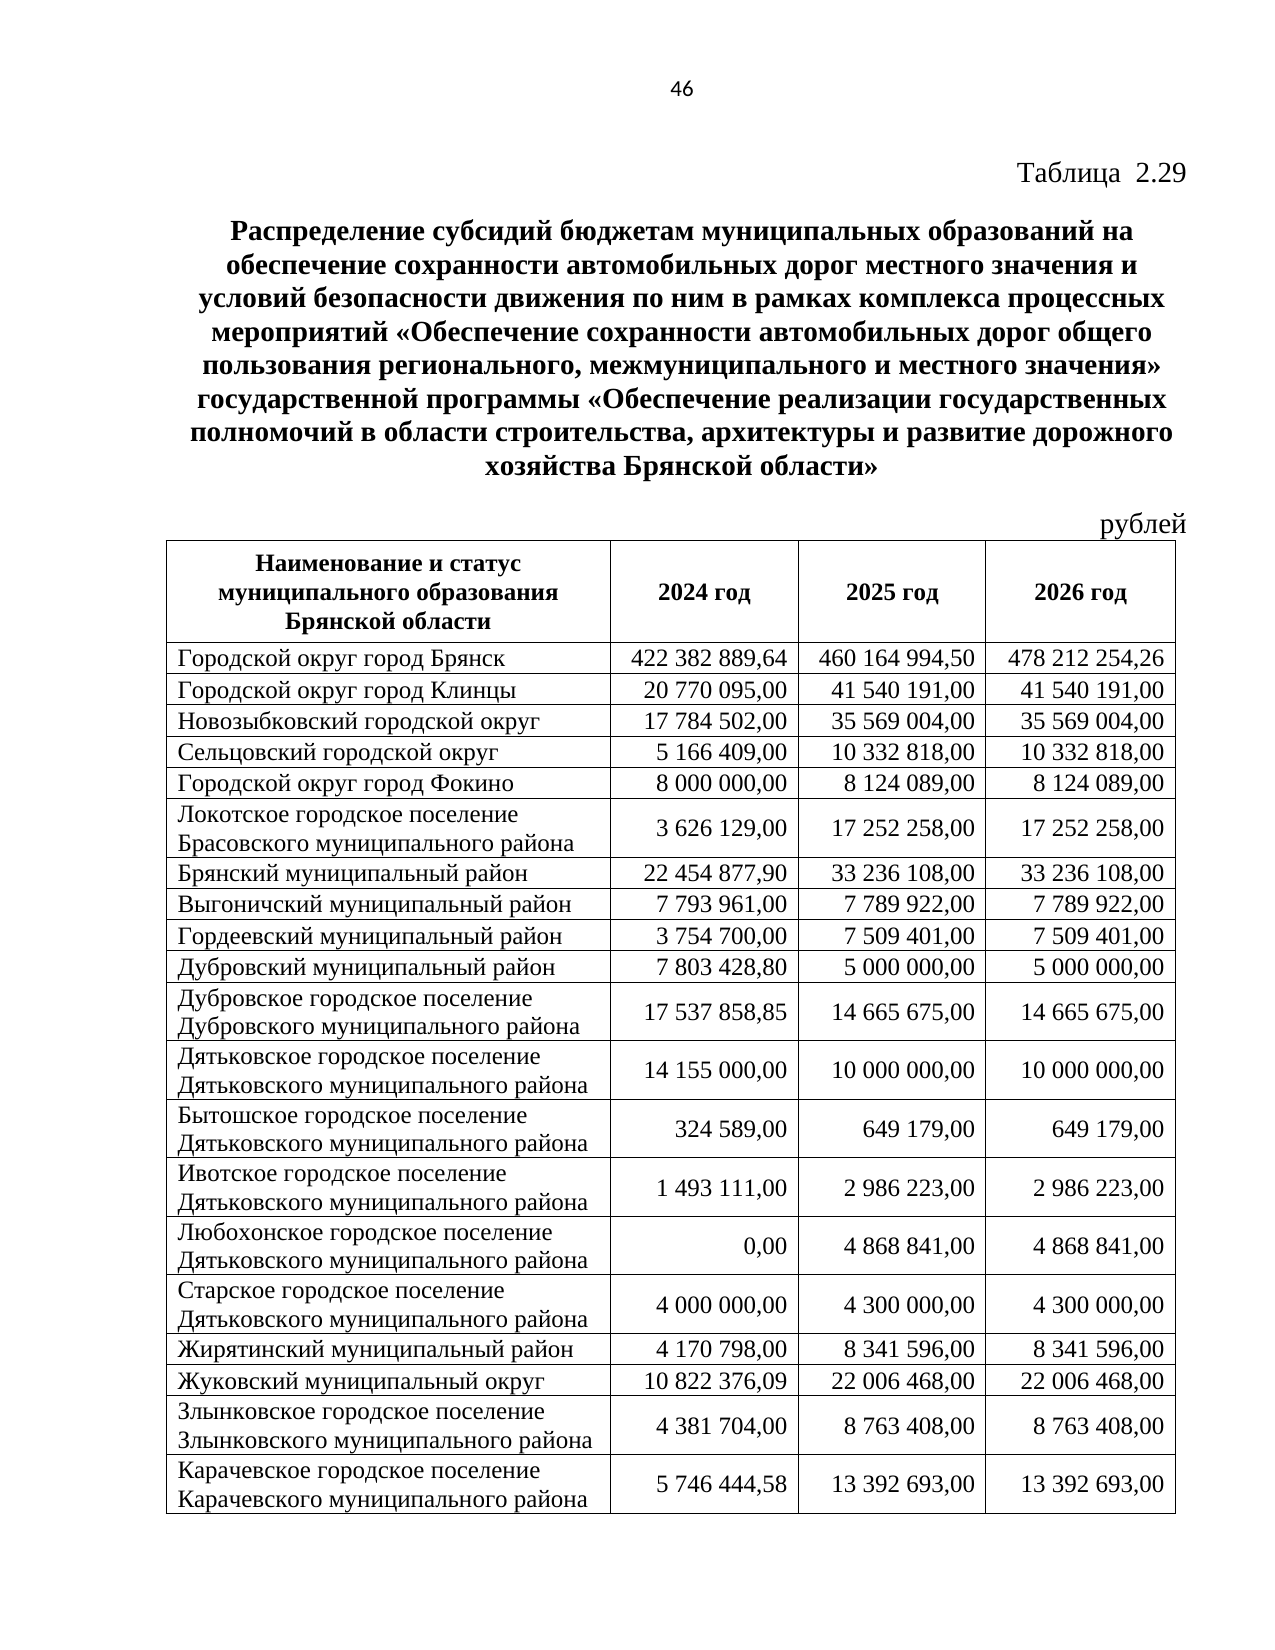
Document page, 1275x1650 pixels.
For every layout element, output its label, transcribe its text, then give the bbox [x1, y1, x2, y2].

table_cell 13 392 693,00 [986, 1455, 1175, 1512]
table_cell 4 868 841,00 [986, 1217, 1175, 1274]
table_cell 2 986 223,00 [799, 1158, 985, 1216]
table_cell 33 236 108,00 [799, 858, 985, 888]
table_cell 7 509 401,00 [799, 920, 985, 950]
table_cell 10 332 818,00 [799, 737, 985, 767]
table_cell Сельцовский городской округ [167, 737, 610, 767]
table_cell Любохонское городское поселение Дятьковского муниципального района [167, 1217, 610, 1274]
table_cell 8 124 089,00 [986, 768, 1175, 798]
table_cell 7 509 401,00 [986, 920, 1175, 950]
table_cell 4 868 841,00 [799, 1217, 985, 1274]
table_cell 41 540 191,00 [799, 674, 985, 704]
table_cell 7 803 428,80 [611, 951, 798, 982]
table_cell 4 300 000,00 [986, 1275, 1175, 1333]
table_cell 7 789 922,00 [799, 889, 985, 919]
text Таблица 2.29 [177, 155, 1186, 188]
table_cell 41 540 191,00 [986, 674, 1175, 704]
text Распределение субсидий бюджетам муниципальных образований на обеспечение сохранности автомобильных дорог местного значения и условий безопасности движения по ним в рамках комплекса процессных мероприятий «Обеспечение сохранности автомобильных дорог общего пользования регионального, межмуниципального и местного значения» государственной программы «Обеспечение реализации государственных полномочий в области строительства, архитектуры и развитие дорожного хозяйства Брянской области» [177, 213, 1186, 482]
table_cell Выгоничский муниципальный район [167, 889, 610, 919]
table_cell 14 155 000,00 [611, 1041, 798, 1099]
table_cell Дятьковское городское поселение Дятьковского муниципального района [167, 1041, 610, 1099]
table_header 2025 год [799, 541, 985, 642]
table_cell Бытошское городское поселение Дятьковского муниципального района [167, 1100, 610, 1157]
table_cell 1 493 111,00 [611, 1158, 798, 1216]
table_cell 4 170 798,00 [611, 1334, 798, 1364]
table_cell 8 341 596,00 [799, 1334, 985, 1364]
table_cell 8 763 408,00 [799, 1396, 985, 1454]
table_header Наименование и статус муниципального образования Брянской области [167, 541, 610, 642]
table_cell 8 763 408,00 [986, 1396, 1175, 1454]
table_cell Локотское городское поселение Брасовского муниципального района [167, 799, 610, 857]
table_cell 17 252 258,00 [799, 799, 985, 857]
table_cell 460 164 994,50 [799, 643, 985, 673]
table_cell 8 000 000,00 [611, 768, 798, 798]
table_cell 10 000 000,00 [799, 1041, 985, 1099]
table_cell 324 589,00 [611, 1100, 798, 1157]
table_header 2026 год [986, 541, 1175, 642]
table_cell Старское городское поселение Дятьковского муниципального района [167, 1275, 610, 1333]
table_cell 2 986 223,00 [986, 1158, 1175, 1216]
table_cell Жирятинский муниципальный район [167, 1334, 610, 1364]
table_cell Новозыбковский городской округ [167, 705, 610, 736]
table_cell Гордеевский муниципальный район [167, 920, 610, 950]
table_cell 20 770 095,00 [611, 674, 798, 704]
table_cell 3 754 700,00 [611, 920, 798, 950]
table_cell 0,00 [611, 1217, 798, 1274]
table_cell 14 665 675,00 [986, 983, 1175, 1040]
table_cell Злынковское городское поселение Злынковского муниципального района [167, 1396, 610, 1454]
table_cell Дубровский муниципальный район [167, 951, 610, 982]
table_cell 14 665 675,00 [799, 983, 985, 1040]
table_cell 4 381 704,00 [611, 1396, 798, 1454]
table_cell 7 789 922,00 [986, 889, 1175, 919]
table_cell Дубровское городское поселение Дубровского муниципального района [167, 983, 610, 1040]
table_cell 10 332 818,00 [986, 737, 1175, 767]
table_cell Городской округ город Брянск [167, 643, 610, 673]
table_cell Ивотское городское поселение Дятьковского муниципального района [167, 1158, 610, 1216]
table_cell 649 179,00 [986, 1100, 1175, 1157]
table_cell 22 006 468,00 [986, 1365, 1175, 1395]
table_cell 17 537 858,85 [611, 983, 798, 1040]
table_cell 5 000 000,00 [799, 951, 985, 982]
table_cell 8 124 089,00 [799, 768, 985, 798]
table_cell 478 212 254,26 [986, 643, 1175, 673]
table_cell 422 382 889,64 [611, 643, 798, 673]
table_cell Городской округ город Клинцы [167, 674, 610, 704]
table_cell 4 000 000,00 [611, 1275, 798, 1333]
table_cell 5 000 000,00 [986, 951, 1175, 982]
table_header 2024 год [611, 541, 798, 642]
table_cell 17 784 502,00 [611, 705, 798, 736]
table_cell Брянский муниципальный район [167, 858, 610, 888]
text рублей [177, 507, 1186, 540]
table_cell Городской округ город Фокино [167, 768, 610, 798]
table_cell 5 746 444,58 [611, 1455, 798, 1512]
table_cell 10 822 376,09 [611, 1365, 798, 1395]
table_cell 13 392 693,00 [799, 1455, 985, 1512]
table_cell 649 179,00 [799, 1100, 985, 1157]
table_cell 3 626 129,00 [611, 799, 798, 857]
table_cell 35 569 004,00 [799, 705, 985, 736]
table_cell 10 000 000,00 [986, 1041, 1175, 1099]
table_cell 33 236 108,00 [986, 858, 1175, 888]
table_cell 35 569 004,00 [986, 705, 1175, 736]
table_cell 17 252 258,00 [986, 799, 1175, 857]
table_cell 8 341 596,00 [986, 1334, 1175, 1364]
table_cell 22 454 877,90 [611, 858, 798, 888]
table_cell Карачевское городское поселение Карачевского муниципального района [167, 1455, 610, 1512]
table_cell 4 300 000,00 [799, 1275, 985, 1333]
table_cell 5 166 409,00 [611, 737, 798, 767]
table_cell 7 793 961,00 [611, 889, 798, 919]
table_cell 22 006 468,00 [799, 1365, 985, 1395]
table_cell Жуковский муниципальный округ [167, 1365, 610, 1395]
